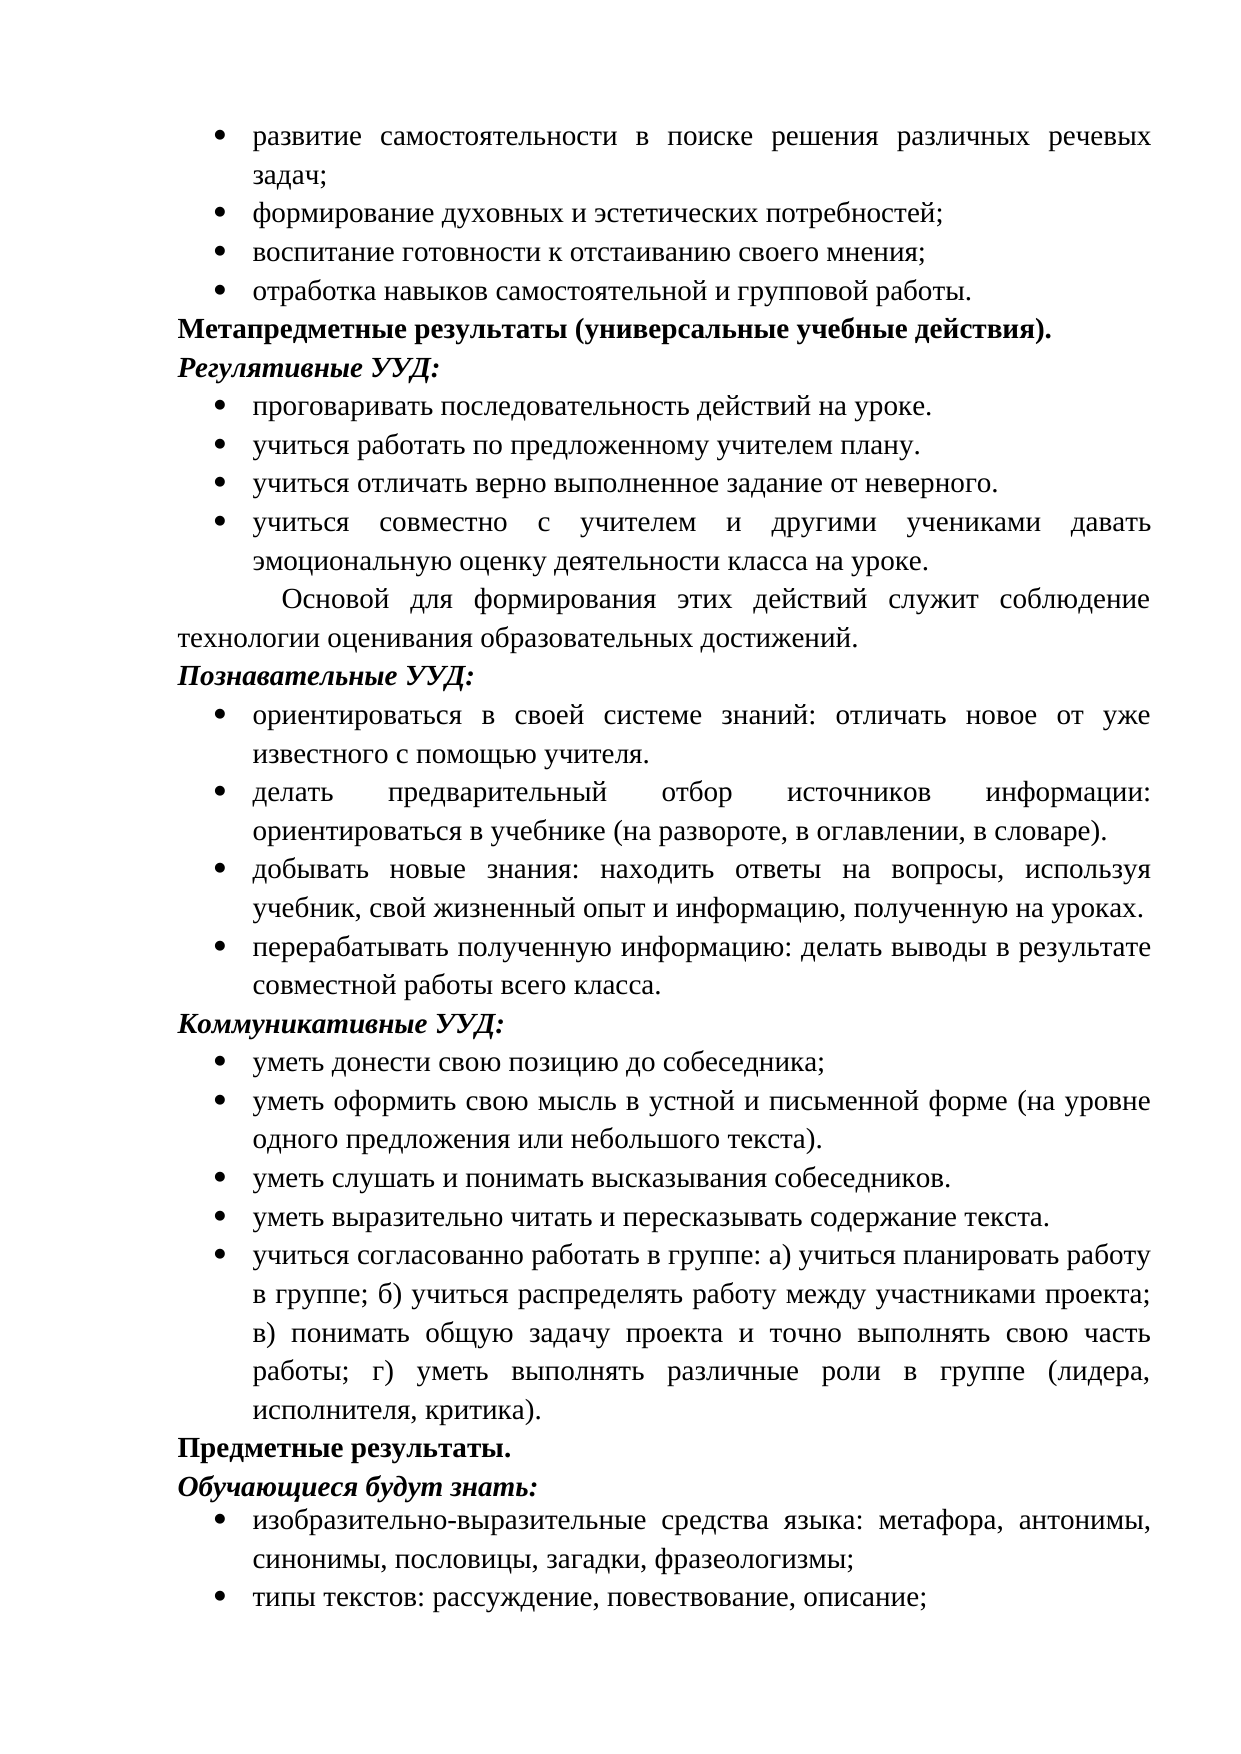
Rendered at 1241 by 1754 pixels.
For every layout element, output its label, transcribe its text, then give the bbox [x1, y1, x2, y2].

list развитие самостоятельности в поиске решения различных речевых задач; [215, 118, 1152, 190]
list делать предварительный отбор источников информации: ориентироваться в учебнике (на развороте, в оглавлении, в словаре). [215, 774, 1152, 846]
text Обучающиеся будут знать: [177, 1469, 1152, 1502]
list учиться согласованно работать в группе: а) учиться планировать работу в группе; б) учиться распределять работу между участниками проекта; в) понимать общую задачу проекта и точно выполнять свою часть работы; г) уметь выполнять различные роли в группе (лидера, исполнителя, критика). [215, 1237, 1152, 1425]
list уметь выразительно читать и пересказывать содержание текста. [215, 1199, 1152, 1232]
list воспитание готовности к отстаиванию своего мнения; [215, 234, 1152, 268]
text Метапредметные результаты (универсальные учебные действия). [177, 311, 1152, 345]
list учиться совместно с учителем и другими учениками давать эмоциональную оценку деятельности класса на уроке. [215, 504, 1152, 576]
list проговаривать последовательность действий на уроке. [215, 388, 1152, 422]
text Познавательные УУД: [177, 658, 1152, 692]
text Предметные результаты. [177, 1430, 1152, 1464]
list изобразительно-выразительные средства языка: метафора, антонимы, синонимы, пословицы, загадки, фразеологизмы; [215, 1502, 1152, 1574]
list уметь слушать и понимать высказывания собеседников. [215, 1160, 1152, 1194]
text Коммуникативные УУД: [177, 1006, 1152, 1039]
list учиться работать по предложенному учителем плану. [215, 427, 1152, 461]
list ориентироваться в своей системе знаний: отличать новое от уже известного с помощью учителя. [215, 697, 1152, 769]
list формирование духовных и эстетических потребностей; [215, 195, 1152, 229]
list перерабатывать полученную информацию: делать выводы в результате совместной работы всего класса. [215, 929, 1152, 1001]
list уметь донести свою позицию до собеседника; [215, 1044, 1152, 1078]
list типы текстов: рассуждение, повествование, описание; [215, 1579, 1152, 1613]
list учиться отличать верно выполненное задание от неверного. [215, 466, 1152, 499]
list уметь оформить свою мысль в устной и письменной форме (на уровне одного предложения или небольшого текста). [215, 1083, 1152, 1155]
text Основой для формирования этих действий служит соблюдение технологии оценивания образовательных достижений. [177, 581, 1152, 653]
list отработка навыков самостоятельной и групповой работы. [215, 273, 1152, 306]
list добывать новые знания: находить ответы на вопросы, используя учебник, свой жизненный опыт и информацию, полученную на уроках. [215, 851, 1152, 924]
text Регулятивные УУД: [177, 350, 1152, 383]
